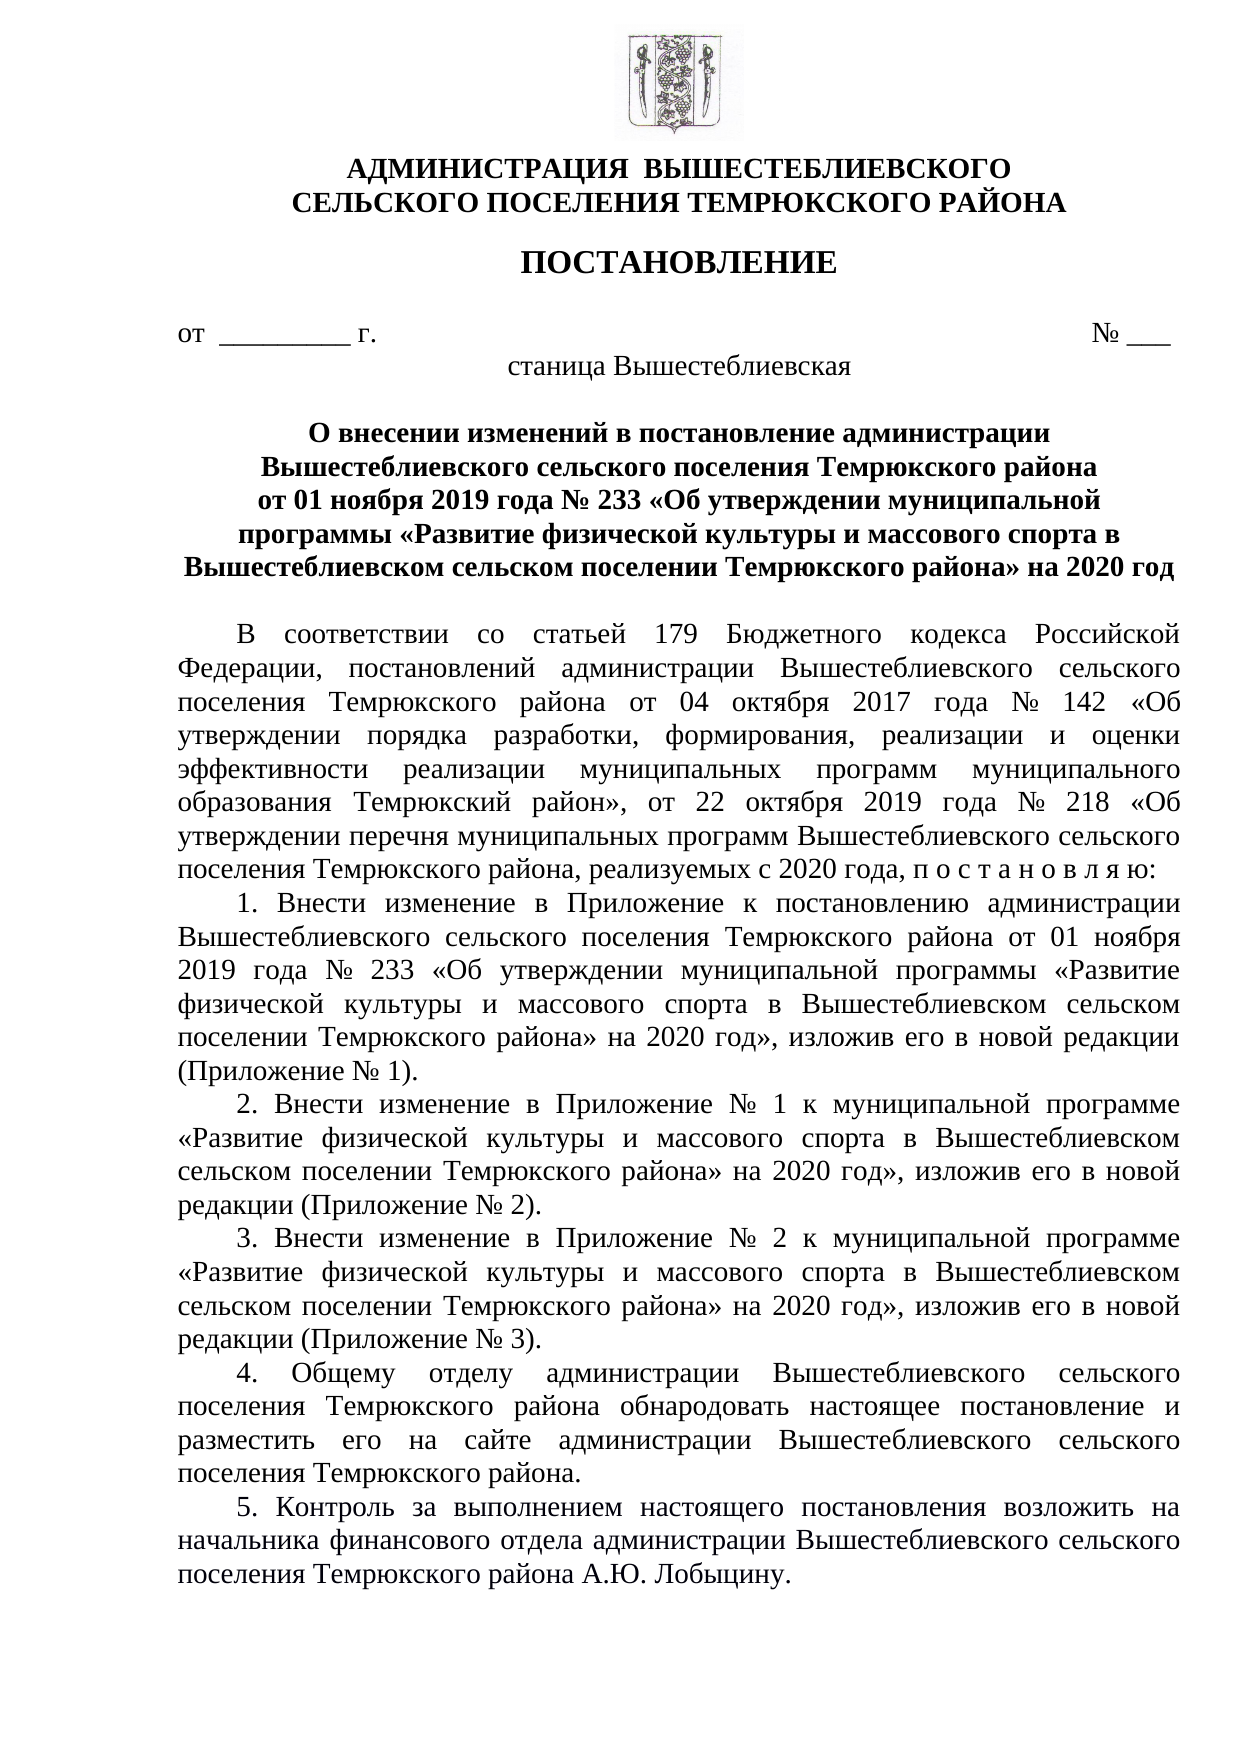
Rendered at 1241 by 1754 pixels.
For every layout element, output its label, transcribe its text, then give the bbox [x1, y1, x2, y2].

text СЕЛЬСКОГО ПОСЕЛЕНИЯ ТЕМРЮКСКОГО РАЙОНА [177, 185, 1181, 219]
text АДМИНИСТРАЦИЯ ВЫШЕСТЕБЛИЕВСКОГО [177, 152, 1181, 185]
text 2. Внести изменение в Приложение № 1 к муниципальной программе «Развитие физической культуры и массового спорта в Вышестеблиевском сельском поселении Темрюкского района» на 2020 год», изложив его в новой редакции (Приложение № 2). [177, 1086, 1181, 1221]
text 4. Общему отделу администрации Вышестеблиевского сельского поселения Темрюкского района обнародовать настоящее постановление и разместить его на сайте администрации Вышестеблиевского сельского поселения Темрюкского района. [177, 1355, 1181, 1489]
text В соответствии со статьей 179 Бюджетного кодекса Российской Федерации, постановлений администрации Вышестеблиевского сельского поселения Темрюкского района от 04 октября 2017 года № 142 «Об утверждении порядка разработки, формирования, реализации и оценки эффективности реализации муниципальных программ муниципального образования Темрюкский район», от 22 октября 2019 года № 218 «Об утверждении перечня муниципальных программ Вышестеблиевского сельского поселения Темрюкского района, реализуемых с 2020 года, п о с т а н о в л я ю: [177, 617, 1181, 885]
text станица Вышестеблиевская [177, 348, 1181, 382]
text от _________ г. № ___ [177, 315, 1181, 348]
text 3. Внести изменение в Приложение № 2 к муниципальной программе «Развитие физической культуры и массового спорта в Вышестеблиевском сельском поселении Темрюкского района» на 2020 год», изложив его в новой редакции (Приложение № 3). [177, 1221, 1181, 1355]
text 5. Контроль за выполнением настоящего постановления возложить на начальника финансового отдела администрации Вышестеблиевского сельского поселения Темрюкского района А.Ю. Лобыцину. [177, 1489, 1181, 1589]
text ПОСТАНОВЛЕНИЕ [177, 243, 1181, 281]
picture [614, 24, 744, 141]
text О внесении изменений в постановление администрации Вышестеблиевского сельского поселения Темрюкского района от 01 ноября 2019 года № 233 «Об утверждении муниципальной программы «Развитие физической культуры и массового спорта в Вышестеблиевском сельском поселении Темрюкского района» на 2020 год [177, 415, 1181, 583]
text 1. Внести изменение в Приложение к постановлению администрации Вышестеблиевского сельского поселения Темрюкского района от 01 ноября 2019 года № 233 «Об утверждении муниципальной программы «Развитие физической культуры и массового спорта в Вышестеблиевском сельском поселении Темрюкского района» на 2020 год», изложив его в новой редакции (Приложение № 1). [177, 885, 1181, 1086]
